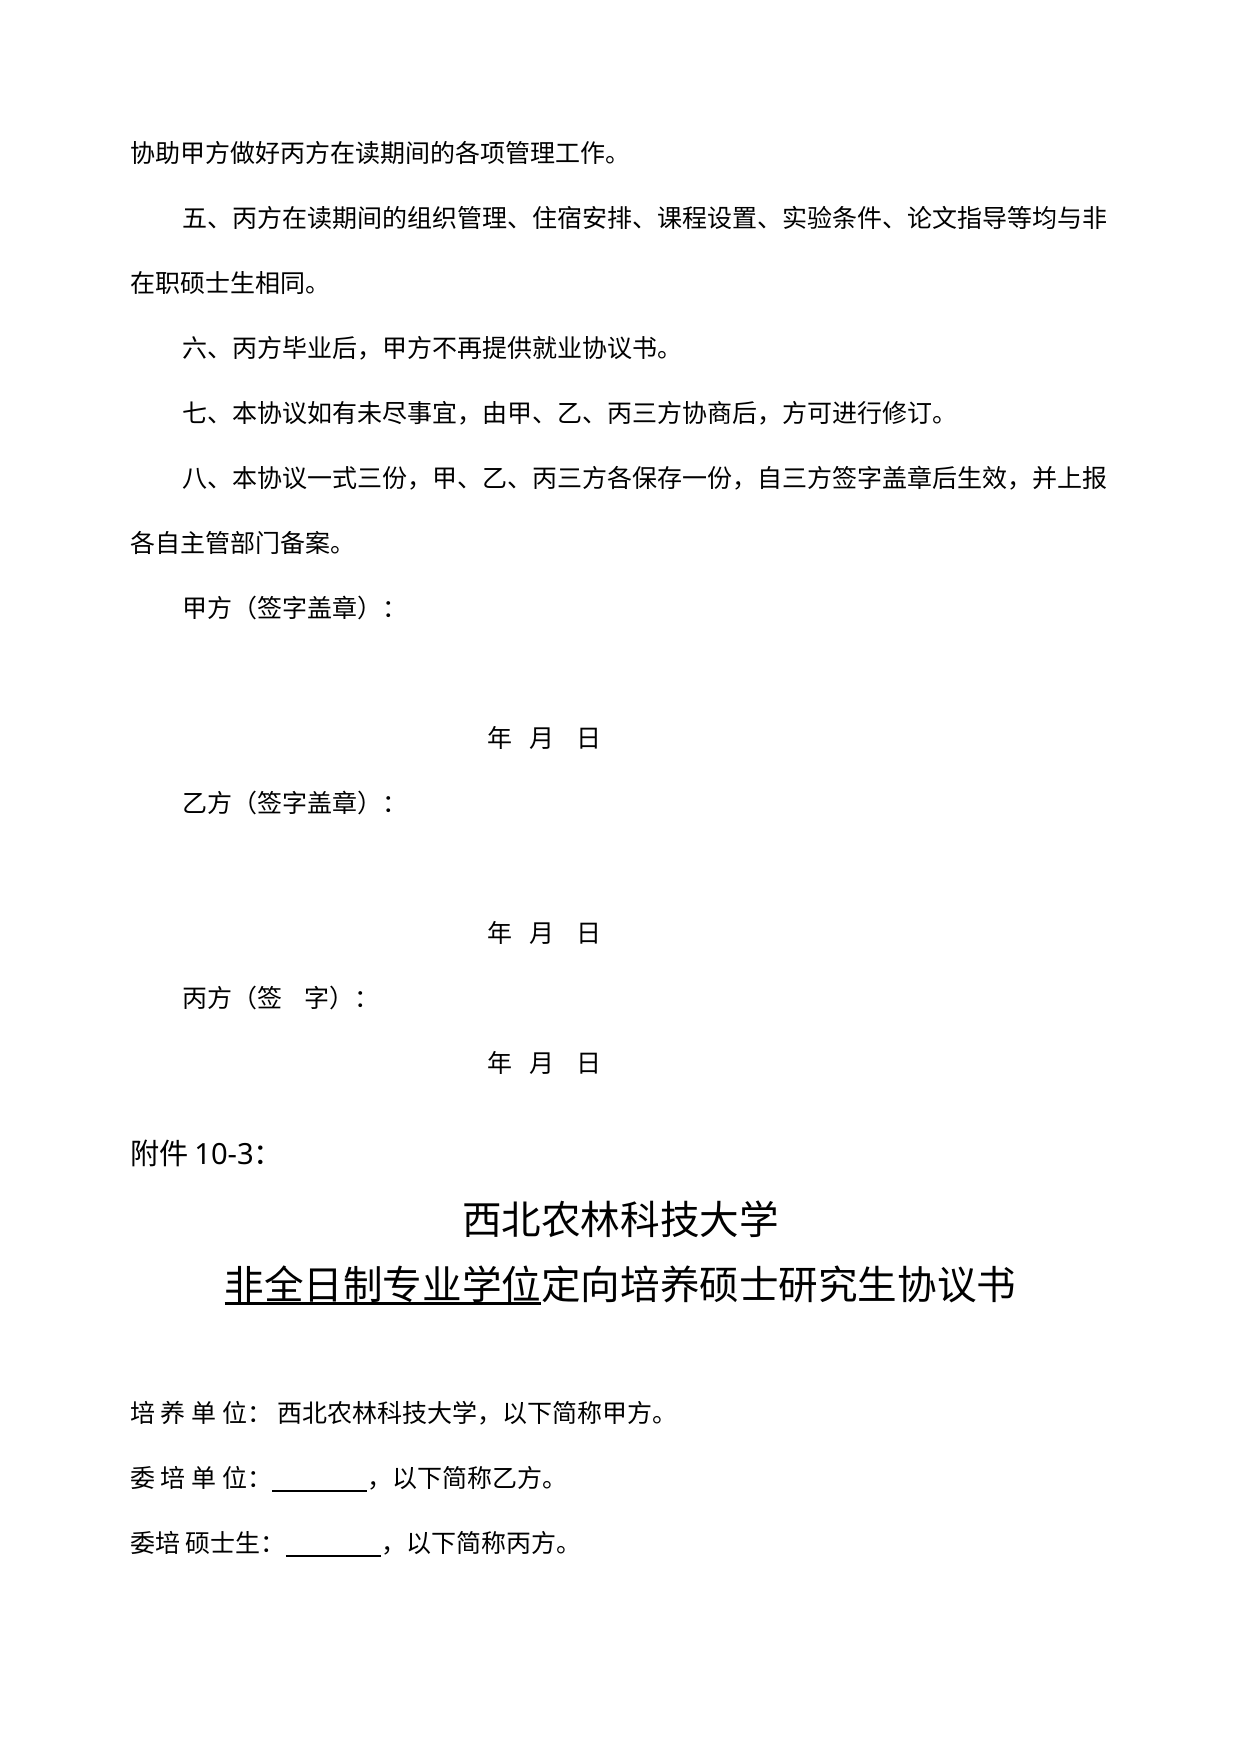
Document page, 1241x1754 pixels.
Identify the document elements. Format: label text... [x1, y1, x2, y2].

text 年 月 日 [130, 704, 1110, 769]
text 培 养 单 位： 西北农林科技大学，以下简称甲方。 [130, 1379, 1110, 1444]
text 七、本协议如有未尽事宜，由甲、乙、丙三方协商后，方可进行修订。 [130, 379, 1110, 444]
text 附件10-3： [130, 1119, 1110, 1184]
text 八、本协议一式三份，甲、乙、丙三方各保存一份，自三方签字盖章后生效，并上报各自主管部门备案。 [130, 444, 1110, 574]
text 甲方（签字盖章）： [130, 574, 1110, 639]
text 年 月 日 [130, 1029, 1110, 1094]
text 委 培 单 位： ，以下简称乙方。 [130, 1444, 1110, 1509]
text 乙方（签字盖章）： [130, 769, 1110, 834]
text 年 月 日 [130, 899, 1110, 964]
text 丙方（签 字）： [130, 964, 1110, 1029]
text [130, 119, 1110, 184]
text 五、丙方在读期间的组织管理、住宿安排、课程设置、实验条件、论文指导等均与非在职硕士生相同。 [130, 184, 1110, 314]
text 西北农林科技大学 [130, 1184, 1110, 1249]
text 非全日制专业学位定向培养硕士研究生协议书 [130, 1249, 1110, 1314]
text 委培 硕士生： ，以下简称丙方。 [130, 1509, 1110, 1574]
text 六、丙方毕业后，甲方不再提供就业协议书。 [130, 314, 1110, 379]
